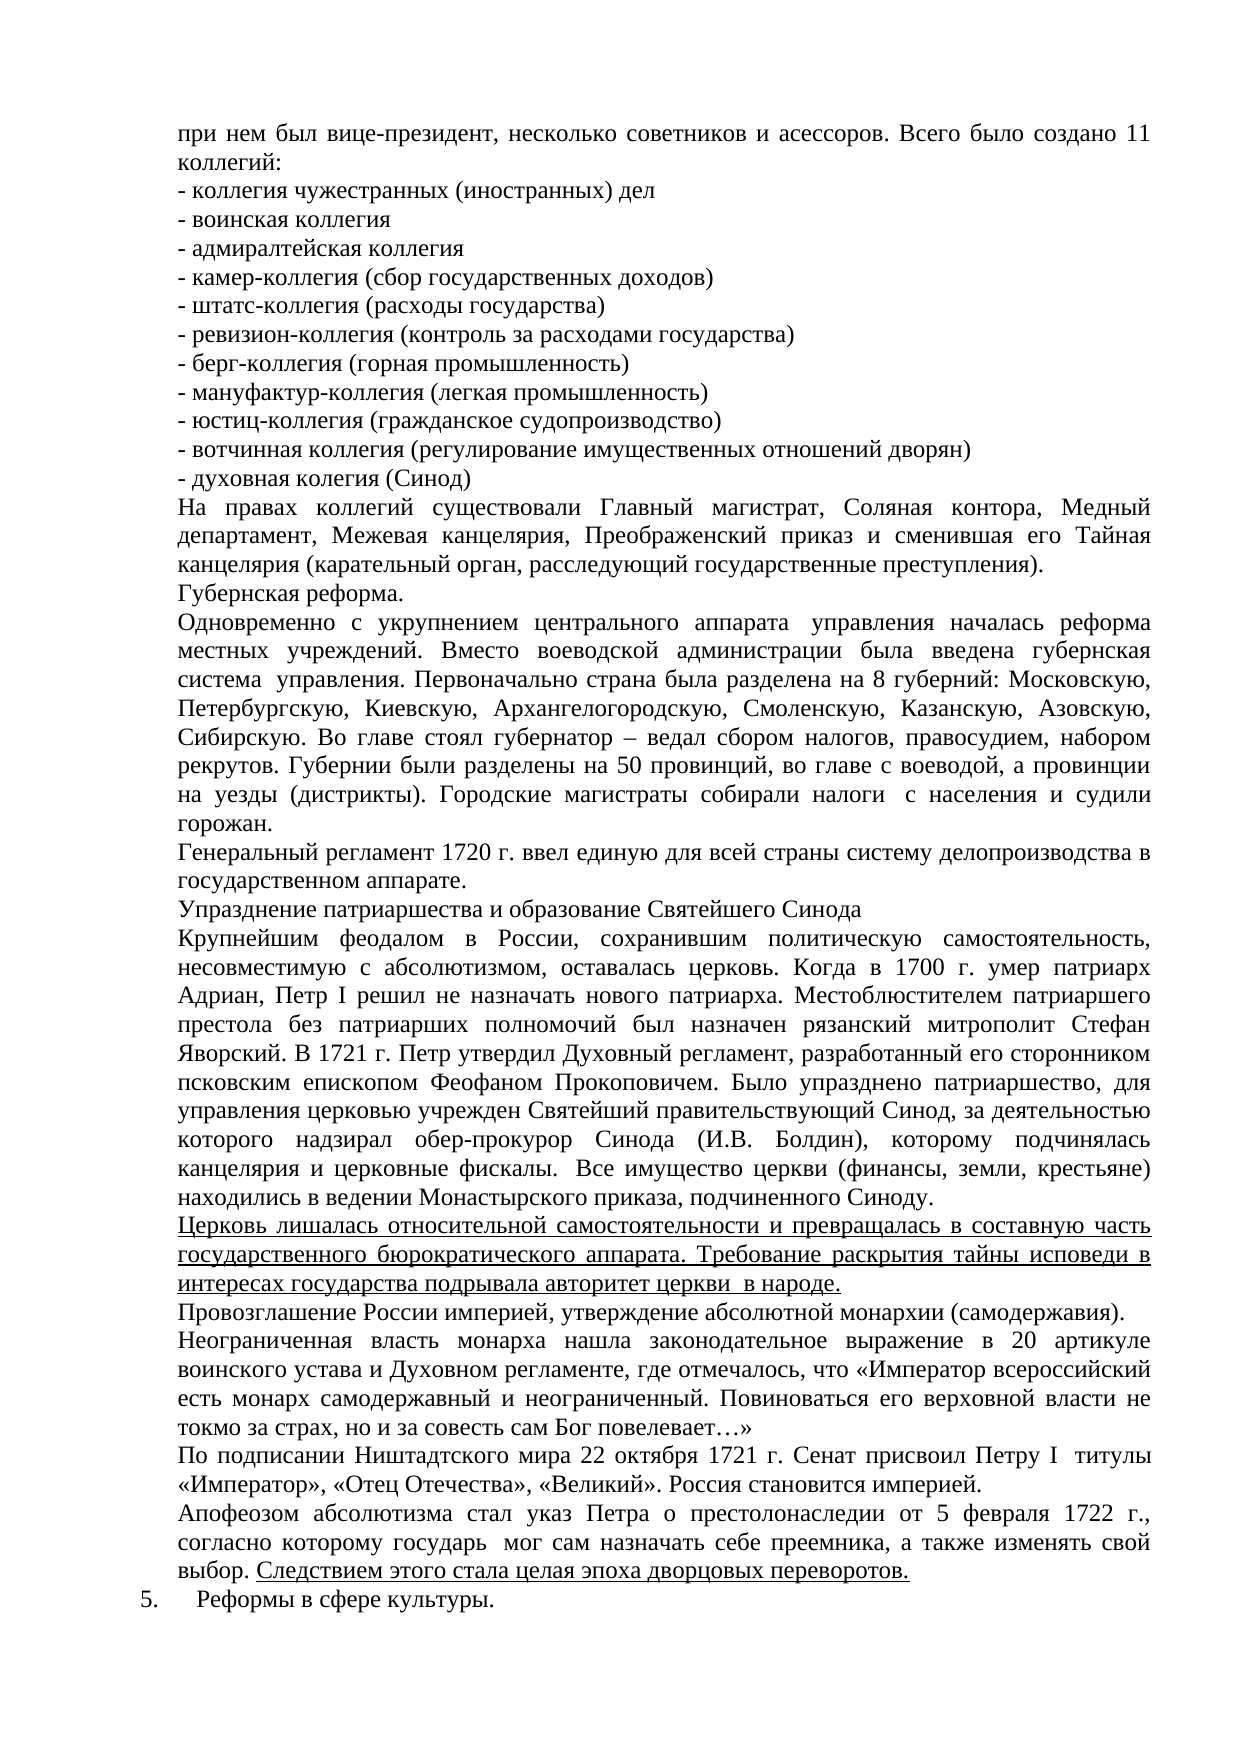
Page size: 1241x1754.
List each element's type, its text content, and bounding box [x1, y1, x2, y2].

text Крупнейшим феодалом в России, сохранившим политическую самостоятельность, несовместимую с абсолютизмом, оставалась церковь. Когда в 1700 г. умер патриарх Адриан, Петр I решил не назначать нового патриарха. Местоблюстителем патриаршего престола без патриарших полномочий был назначен рязанский митрополит Стефан Яворский. В 1721 г. Петр утвердил Духовный регламент, разработанный его сторонником псковским епископом Феофаном Прокоповичем. Было упразднено патриаршество, для управления церковью учрежден Святейший правительствующий Синод, за деятельностью которого надзирал обер-прокурор Синода (И.В. Болдин), которому подчинялась канцелярия и церковные фискалы. Все имущество церкви (финансы, земли, крестьяне) находились в ведении Монастырского приказа, подчиненного Синоду. [177, 923, 1152, 1211]
text Одновременно с укрупнением центрального аппарата управления началась реформа местных учреждений. Вместо воеводской администрации была введена губернская система управления. Первоначально страна была разделена на 8 губерний: Московскую, Петербургскую, Киевскую, Архангелогородскую, Смоленскую, Казанскую, Азовскую, Сибирскую. Во главе стоял губернатор – ведал сбором налогов, правосудием, набором рекрутов. Губернии были разделены на 50 провинций, во главе с воеводой, а провинции на уезды (дистрикты). Городские магистраты собирали налоги с населения и судили горожан. [177, 607, 1152, 837]
text Генеральный регламент 1720 г. ввел единую для всей страны систему делопроизводства в государственном аппарате. [177, 837, 1152, 894]
text По подписании Ништадтского мира 22 октября 1721 г. Сенат присвоил Петру I титулы «Император», «Отец Отечества», «Великий». Россия становится империей. [177, 1441, 1152, 1498]
text Неограниченная власть монарха нашла законодательное выражение в 20 артикуле воинского устава и Духовном регламенте, где отмечалось, что «Император всероссийский есть монарх самодержавный и неограниченный. Повиноваться его верховной власти не токмо за страх, но и за совесть сам Бог повелевает…» [177, 1326, 1152, 1441]
text Губернская реформа. [177, 578, 1152, 607]
text Провозглашение России империей, утверждение абсолютной монархии (самодержавия). [177, 1297, 1152, 1326]
text - коллегия чужестранных (иностранных) дел [177, 176, 1152, 204]
text Церковь лишалась относительной самостоятельности и превращалась в составную часть государственного бюрократического аппарата. Требование раскрытия тайны исповеди в интересах государства подрывала авторитет церкви в народе. [177, 1237, 1152, 1297]
text - юстиц-коллегия (гражданское судопроизводство) [177, 406, 1152, 434]
text - ревизион-коллегия (контроль за расходами государства) [177, 319, 1152, 348]
text На правах коллегий существовали Главный магистрат, Соляная контора, Медный департамент, Межевая канцелярия, Преображенский приказ и сменившая его Тайная канцелярия (карательный орган, расследующий государственные преступления). [177, 492, 1152, 578]
text - вотчинная коллегия (регулирование имущественных отношений дворян) [177, 434, 1152, 463]
text Церковь лишалась относительной самостоятельности и превращалась в составную часть государственного бюрократического аппарата. Требование раскрытия тайны исповеди в интересах государства подрывала авторитет церкви в народе. [177, 1211, 1152, 1236]
text 5. Реформы в сфере культуры. [140, 1584, 1152, 1613]
text - камер-коллегия (сбор государственных доходов) [177, 262, 1152, 291]
text - воинская коллегия [177, 204, 1152, 233]
text - духовная колегия (Синод) [177, 463, 1152, 492]
text Апофеозом абсолютизма стал указ Петра о престолонаследии от 5 февраля 1722 г., согласно которому государь мог сам назначать себе преемника, а также изменять свой выбор. Следствием этого стала целая эпоха дворцовых переворотов. [177, 1498, 1152, 1584]
text - штатс-коллегия (расходы государства) [177, 291, 1152, 319]
text - мануфактур-коллегия (легкая промышленность) [177, 377, 1152, 406]
text - адмиралтейская коллегия [177, 233, 1152, 262]
text Упразднение патриаршества и образование Святейшего Синода [177, 894, 1152, 923]
text - берг-коллегия (горная промышленность) [177, 348, 1152, 377]
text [177, 118, 1152, 176]
